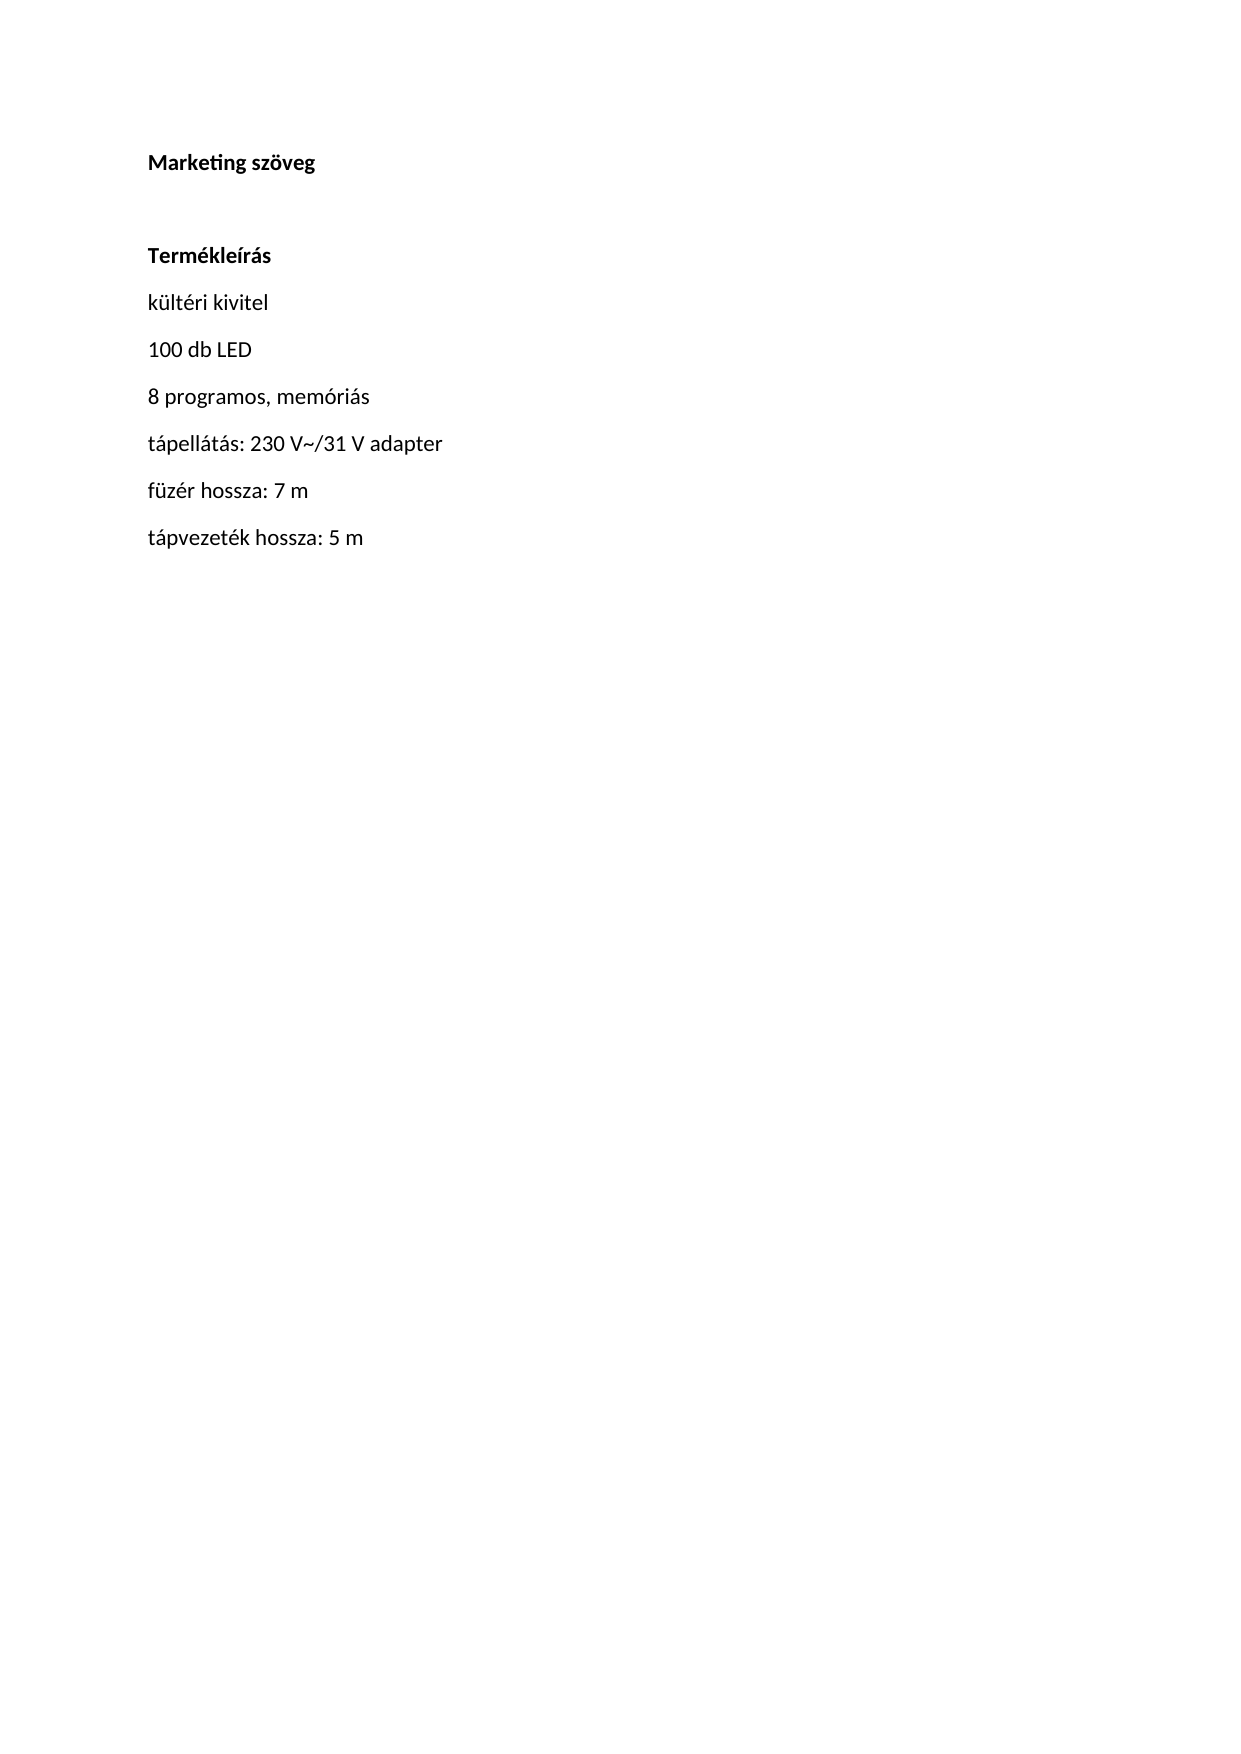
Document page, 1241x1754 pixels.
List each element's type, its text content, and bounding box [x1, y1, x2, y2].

text Marketing szöveg [148, 148, 1093, 176]
text 100 db LED [148, 335, 1093, 363]
text tápvezeték hossza: 5 m [148, 523, 1093, 551]
text füzér hossza: 7 m [148, 476, 1093, 504]
text tápellátás: 230 V~/31 V adapter [148, 429, 1093, 457]
text Termékleírás [148, 241, 1093, 269]
text kültéri kivitel [148, 288, 1093, 316]
text 8 programos, memóriás [148, 382, 1093, 410]
